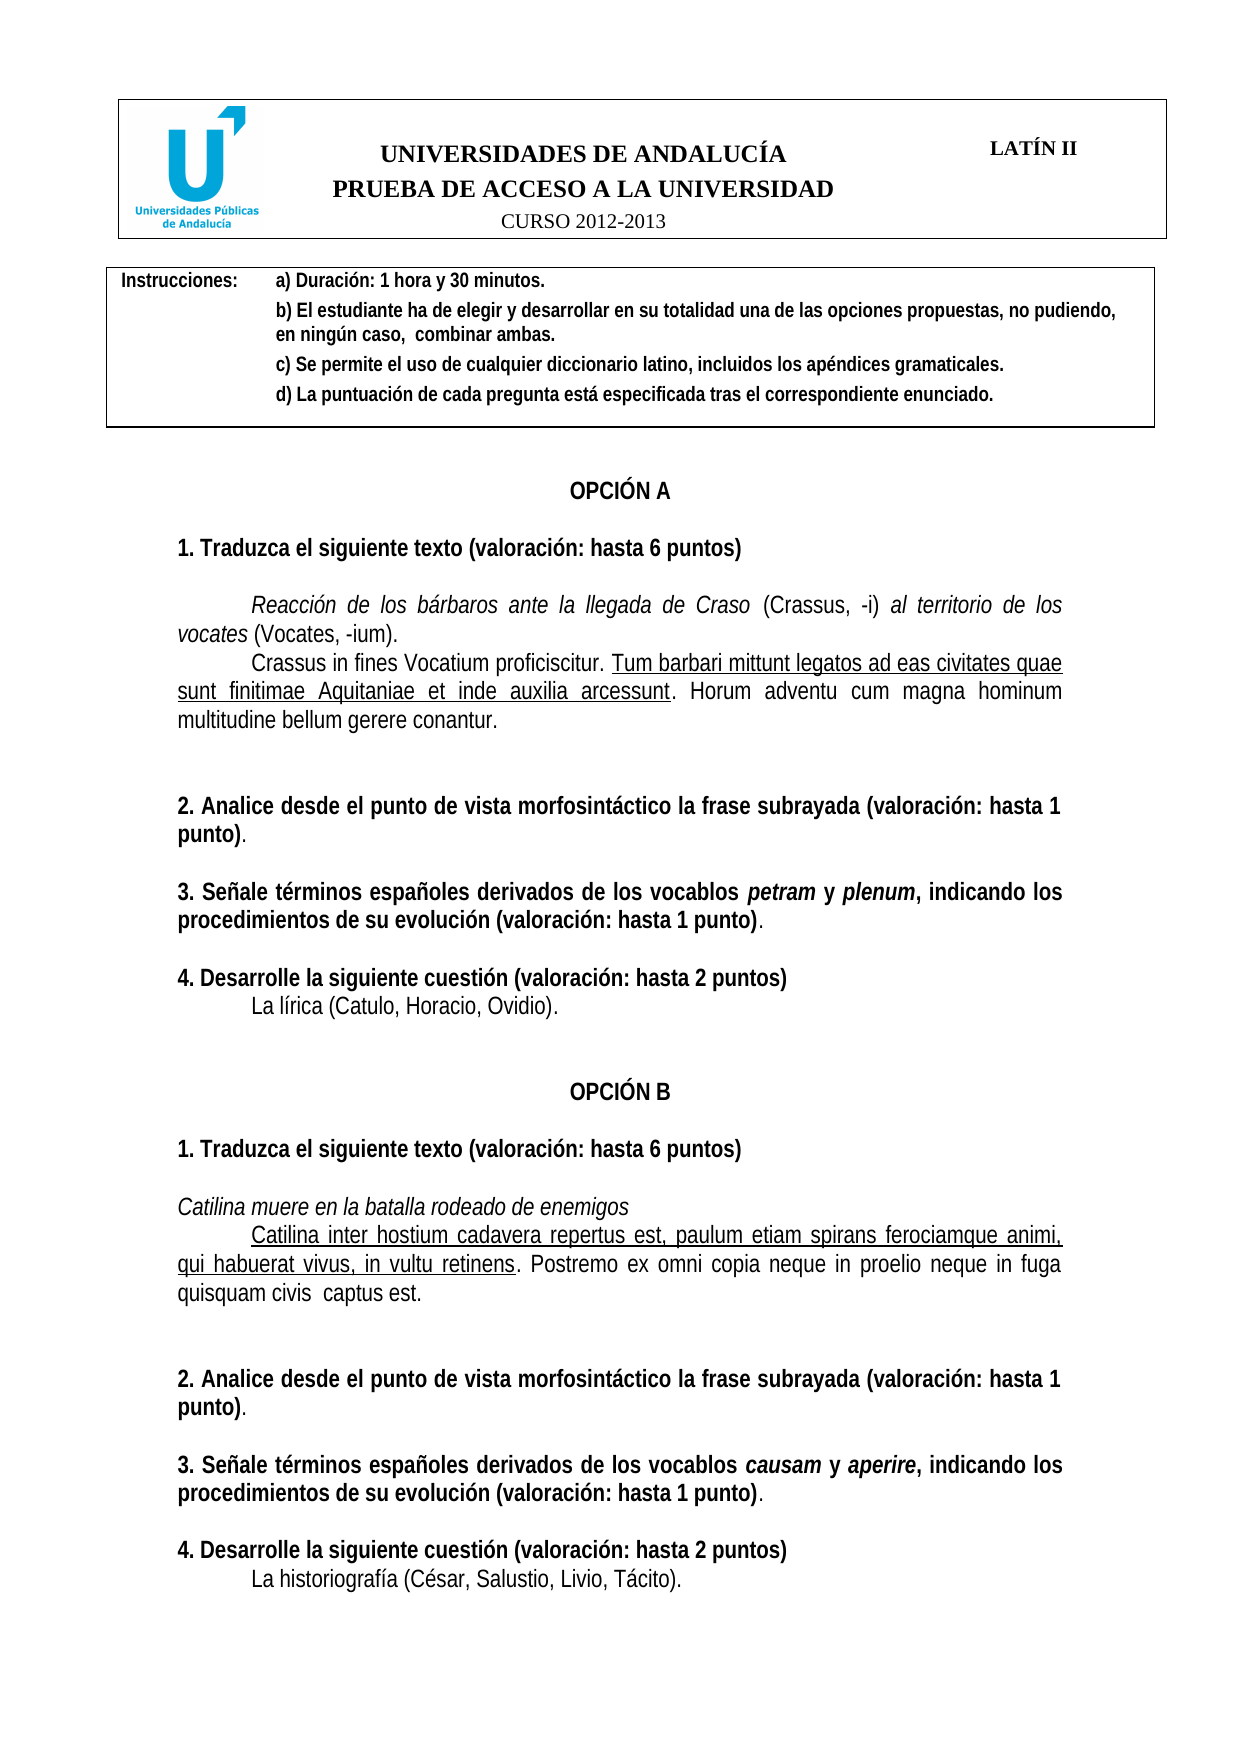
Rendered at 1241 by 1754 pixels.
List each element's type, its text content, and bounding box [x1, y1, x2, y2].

text 4. Desarrolle la siguiente cuestión (valoración: hasta 2 puntos) [177, 1536, 1063, 1564]
text OPCIÓN A [177, 476, 1063, 504]
text Catilina inter hostium cadavera repertus est, paulum etiam spirans ferociamque animi, qui habuerat vivus, in vultu retinens. Postremo ex omni copia neque in proelio neque in fuga quisquam civis captus est. [177, 1220, 1063, 1306]
text 2. Analice desde el punto de vista morfosintáctico la frase subrayada (valoración: hasta 1 punto). [177, 791, 1063, 848]
text La lírica (Catulo, Horacio, Ovidio). [177, 991, 1063, 1020]
text 4. Desarrolle la siguiente cuestión (valoración: hasta 2 puntos) [177, 963, 1063, 991]
text La historiografía (César, Salustio, Livio, Tácito). [177, 1564, 1063, 1593]
text 3. Señale términos españoles derivados de los vocablos causam y aperire, indicando los procedimientos de su evolución (valoración: hasta 1 punto). [177, 1449, 1063, 1507]
text Catilina muere en la batalla rodeado de enemigos [177, 1192, 1063, 1220]
picture [126, 106, 264, 231]
text Crassus in fines Vocatium proficiscitur. Tum barbari mittunt legatos ad eas civitates quae sunt finitimae Aquitaniae et inde auxilia arcessunt. Horum adventu cum magna hominum multitudine bellum gerere conantur. [177, 647, 1063, 733]
text 2. Analice desde el punto de vista morfosintáctico la frase subrayada (valoración: hasta 1 punto). [177, 1364, 1063, 1421]
text OPCIÓN B [177, 1077, 1063, 1106]
text 1. Traduzca el siguiente texto (valoración: hasta 6 puntos) [177, 533, 1063, 562]
text 1. Traduzca el siguiente texto (valoración: hasta 6 puntos) [177, 1134, 1063, 1163]
text Reacción de los bárbaros ante la llegada de Craso (Crassus, -i) al territorio de los vocates (Vocates, -ium). [177, 590, 1063, 647]
text 3. Señale términos españoles derivados de los vocablos petram y plenum, indicando los procedimientos de su evolución (valoración: hasta 1 punto). [177, 877, 1063, 934]
